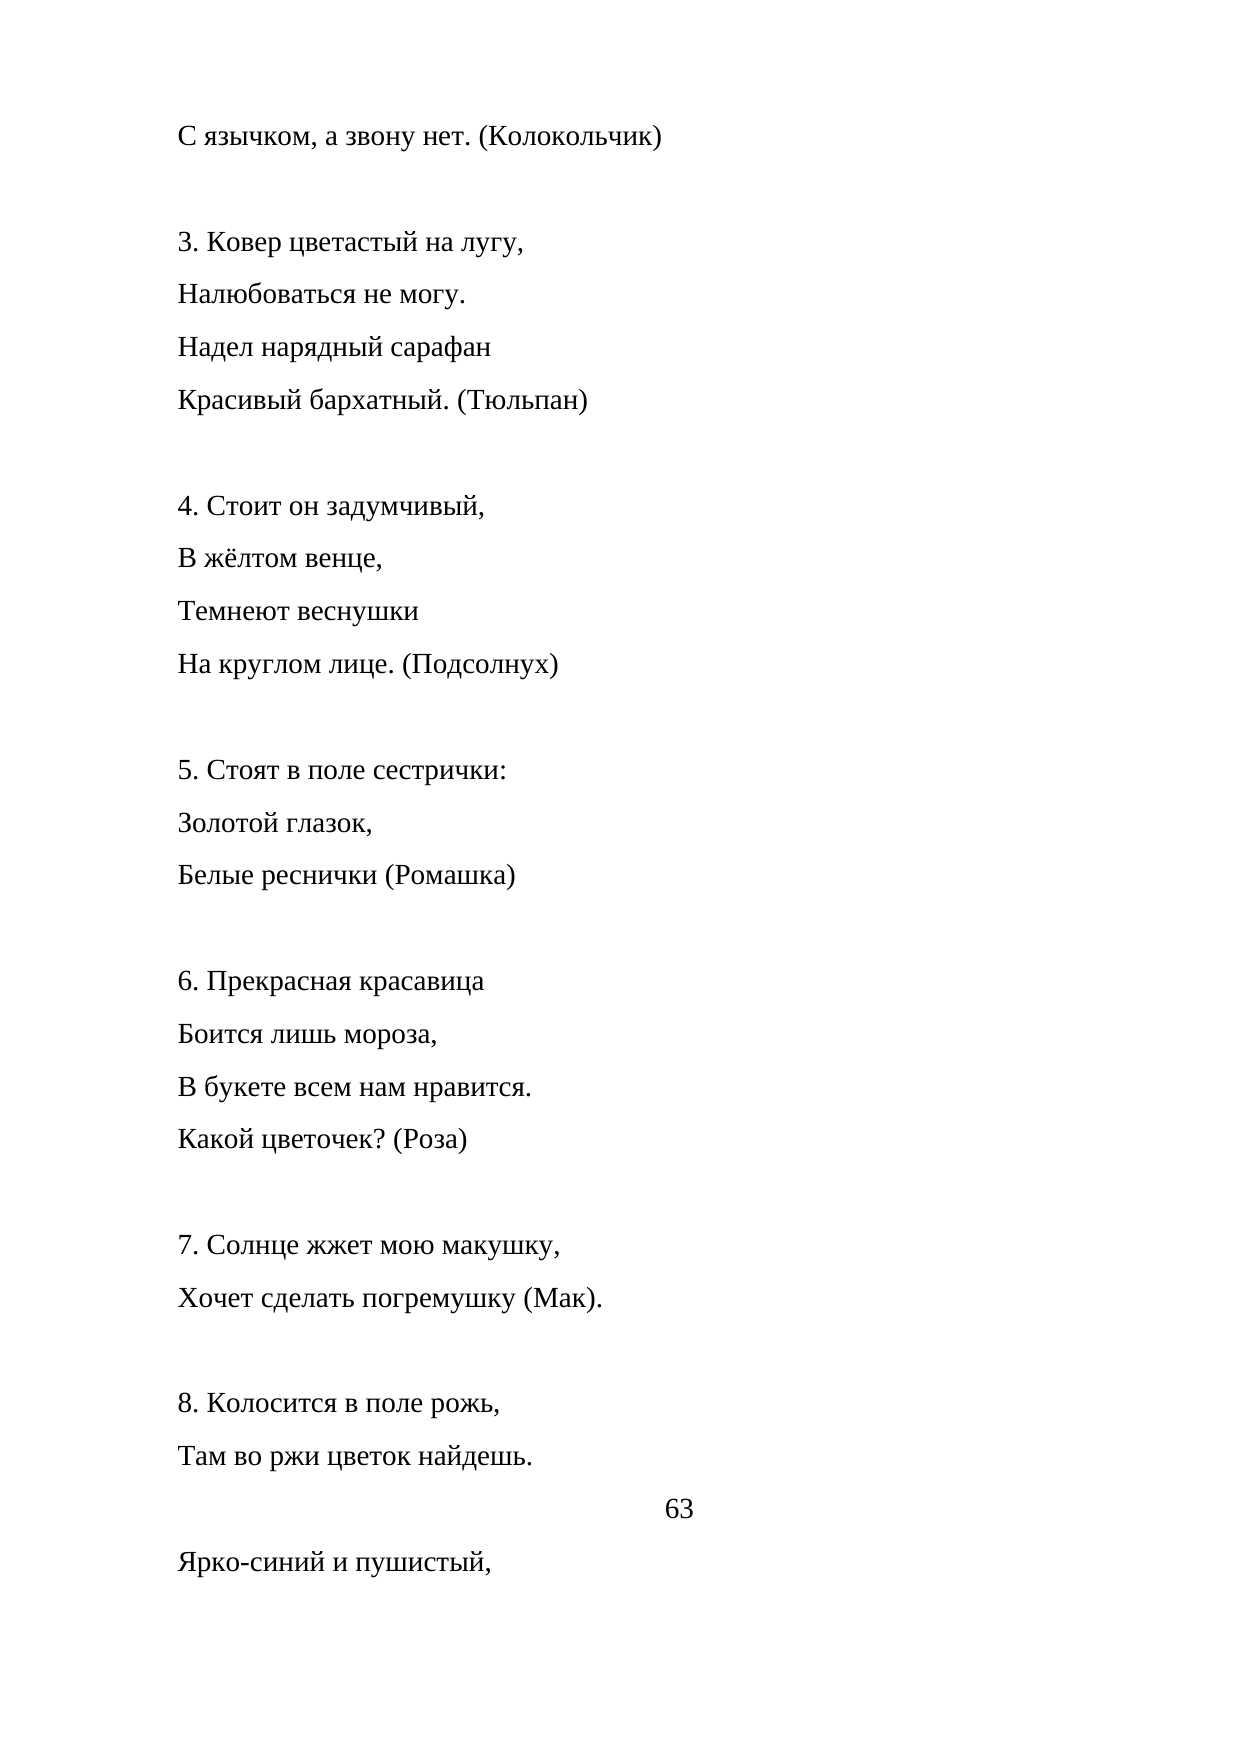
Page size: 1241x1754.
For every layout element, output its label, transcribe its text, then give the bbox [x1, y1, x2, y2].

text Красивый бархатный. (Тюльпан) [177, 382, 1181, 416]
text Хочет сделать погремушку (Мак). [177, 1280, 1181, 1313]
text На круглом лице. (Подсолнух) [177, 646, 1181, 680]
text Налюбоваться не могу. [177, 277, 1181, 310]
text 4. Стоит он задумчивый, [177, 488, 1181, 521]
text Ярко-синий и пушистый, [177, 1544, 1181, 1578]
text 8. Колосится в поле рожь, [177, 1386, 1181, 1419]
text Там во ржи цветок найдешь. [177, 1438, 1181, 1472]
text Какой цветочек? (Роза) [177, 1122, 1181, 1155]
text Темнеют веснушки [177, 593, 1181, 627]
text Боится лишь мороза, [177, 1016, 1181, 1049]
text В букете всем нам нравится. [177, 1069, 1181, 1102]
text Белые реснички (Ромашка) [177, 857, 1181, 891]
text С язычком, а звону нет. (Колокольчик) [177, 118, 1181, 152]
text 5. Стоят в поле сестрички: [177, 752, 1181, 785]
text 3. Ковер цветастый на лугу, [177, 224, 1181, 257]
text Надел нарядный сарафан [177, 329, 1181, 363]
text 6. Прекрасная красавица [177, 963, 1181, 997]
text В жёлтом венце, [177, 541, 1181, 574]
text Золотой глазок, [177, 805, 1181, 838]
text 63 [177, 1491, 1181, 1525]
text 7. Солнце жжет мою макушку, [177, 1227, 1181, 1261]
